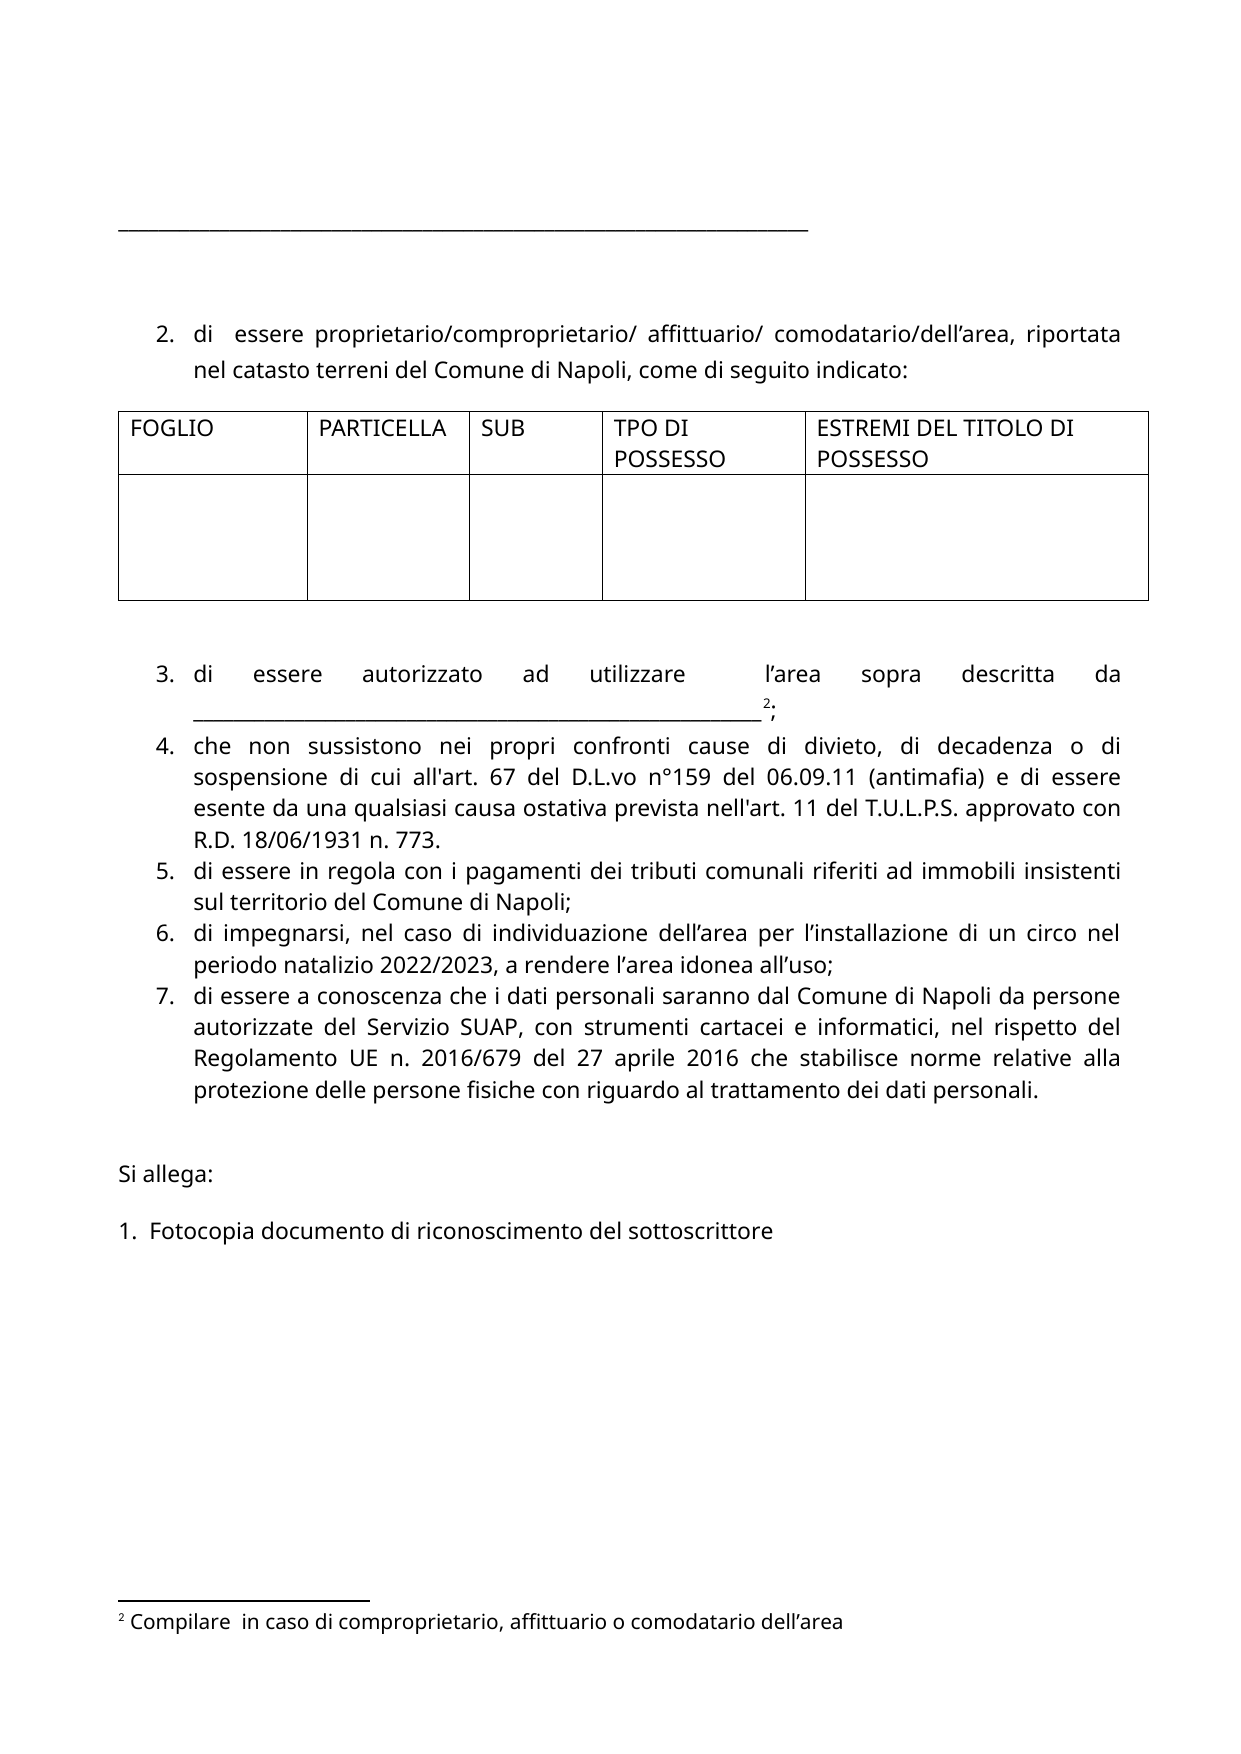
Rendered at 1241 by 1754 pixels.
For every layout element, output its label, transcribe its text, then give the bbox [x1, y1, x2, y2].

list di essere in regola con i pagamenti dei tributi comunali riferiti ad immobili insistenti sul territorio del Comune di Napoli; [156, 855, 1122, 917]
text 1. Fotocopia documento di riconoscimento del sottoscrittore [118, 1215, 1122, 1246]
list che non sussistono nei propri confronti cause di divieto, di decadenza o di sospensione di cui all'art. 67 del D.L.vo n°159 del 06.09.11 (antimafia) e di essere esente da una qualsiasi causa ostativa prevista nell'art. 11 del T.U.L.P.S. approvato con R.D. 18/06/1931 n. 773. [156, 730, 1122, 855]
text Si allega: [118, 1158, 1122, 1189]
list di essere proprietario/comproprietario/ affittuario/ comodatario/dell’area, riportata nel catasto terreni del Comune di Napoli, come di seguito indicato: [156, 318, 1122, 385]
table_cell [470, 475, 602, 600]
list di essere autorizzato ad utilizzare l’area sopra descritta da ________________________________________________________; [156, 658, 1122, 725]
table_cell [308, 475, 469, 600]
list di impegnarsi, nel caso di individuazione dell’area per l’installazione di un circo nel periodo natalizio 2022/2023, a rendere l’area idonea all’uso; [156, 917, 1122, 980]
table_header FOGLIO [119, 412, 307, 474]
text ____________________________________________________________________ [118, 204, 1122, 236]
table_header TPO DI POSSESSO [603, 412, 805, 474]
table_cell [119, 475, 307, 600]
table_header PARTICELLA [308, 412, 469, 474]
list di essere a conoscenza che i dati personali saranno dal Comune di Napoli da persone autorizzate del Servizio SUAP, con strumenti cartacei e informatici, nel rispetto del Regolamento UE n. 2016/679 del 27 aprile 2016 che stabilisce norme relative alla protezione delle persone fisiche con riguardo al trattamento dei dati personali. [156, 980, 1122, 1105]
table_header SUB [470, 412, 602, 474]
table_cell [806, 475, 1148, 600]
table_header ESTREMI DEL TITOLO DI POSSESSO [806, 412, 1148, 474]
table_cell [603, 475, 805, 600]
